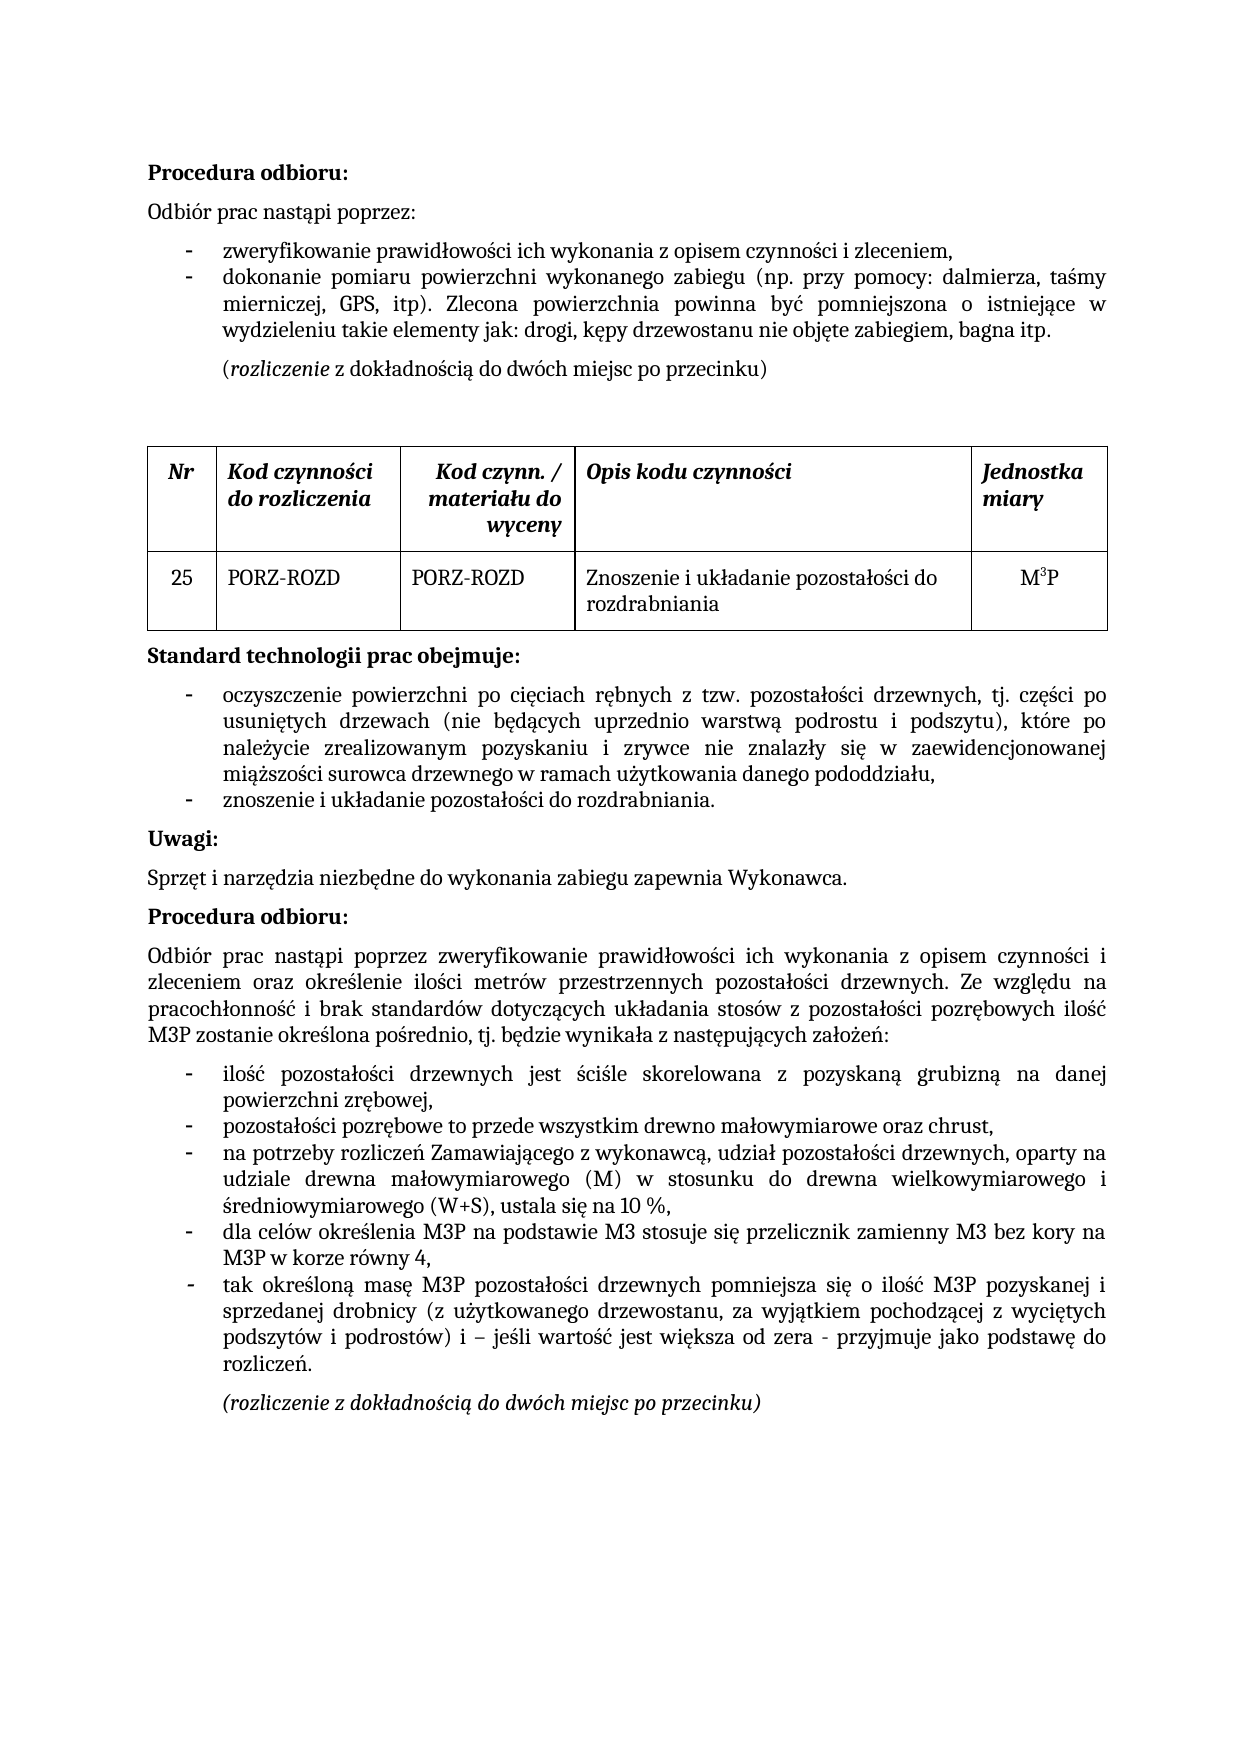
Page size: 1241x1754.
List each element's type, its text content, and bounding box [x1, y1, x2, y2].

list ilość pozostałości drzewnych jest ściśle skorelowana z pozyskaną grubizną na danej powierzchni zrębowej, [185, 1061, 1107, 1113]
text Procedura odbioru: [148, 160, 1107, 186]
list pozostałości pozrębowe to przede wszystkim drewno małowymiarowe oraz chrust, [185, 1113, 1107, 1140]
text (rozliczenie z dokładnością do dwóch miejsc po przecinku) [148, 356, 1107, 382]
list dokonanie pomiaru powierzchni wykonanego zabiegu (np. przy pomocy: dalmierza, taśmy mierniczej, GPS, itp). Zlecona powierzchnia powinna być pomniejszona o istniejące w wydzieleniu takie elementy jak: drogi, kępy drzewostanu nie objęte zabiegiem, bagna itp. [185, 264, 1107, 343]
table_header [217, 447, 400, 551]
text Uwagi: [148, 826, 1107, 852]
list na potrzeby rozliczeń Zamawiającego z wykonawcą, udział pozostałości drzewnych, oparty na udziale drewna małowymiarowego (M) w stosunku do drewna wielkowymiarowego i średniowymiarowego (W+S), ustala się na 10 %, [185, 1140, 1107, 1219]
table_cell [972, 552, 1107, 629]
list znoszenie i układanie pozostałości do rozdrabniania. [185, 787, 1107, 814]
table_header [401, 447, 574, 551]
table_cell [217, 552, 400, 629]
list tak określoną masę M3P pozostałości drzewnych pomniejsza się o ilość M3P pozyskanej i sprzedanej drobnicy (z użytkowanego drzewostanu, za wyjątkiem pochodzącej z wyciętych podszytów i podrostów) i – jeśli wartość jest większa od zera - przyjmuje jako podstawę do rozliczeń. [185, 1271, 1107, 1377]
text (rozliczenie z dokładnością do dwóch miejsc po przecinku) [148, 1389, 1107, 1416]
text Sprzęt i narzędzia niezbędne do wykonania zabiegu zapewnia Wykonawca. [148, 865, 1107, 891]
list dla celów określenia M3P na podstawie M3 stosuje się przelicznik zamienny M3 bez kory na M3P w korze równy 4, [185, 1219, 1107, 1271]
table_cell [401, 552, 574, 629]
list zweryfikowanie prawidłowości ich wykonania z opisem czynności i zleceniem, [185, 238, 1107, 264]
text Standard technologii prac obejmuje: [148, 643, 1107, 669]
text Procedura odbioru: [148, 904, 1107, 930]
list oczyszczenie powierzchni po cięciach rębnych z tzw. pozostałości drzewnych, tj. części po usuniętych drzewach (nie będących uprzednio warstwą podrostu i podszytu), które po należycie zrealizowanym pozyskaniu i zrywce nie znalazły się w zaewidencjonowanej miąższości surowca drzewnego w ramach użytkowania danego pododdziału, [185, 682, 1107, 787]
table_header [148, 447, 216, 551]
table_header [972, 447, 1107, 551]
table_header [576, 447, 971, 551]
text Odbiór prac nastąpi poprzez zweryfikowanie prawidłowości ich wykonania z opisem czynności i zleceniem oraz określenie ilości metrów przestrzennych pozostałości drzewnych. Ze względu na pracochłonność i brak standardów dotyczących układania stosów z pozostałości pozrębowych ilość M3P zostanie określona pośrednio, tj. będzie wynikała z następujących założeń: [148, 943, 1107, 1048]
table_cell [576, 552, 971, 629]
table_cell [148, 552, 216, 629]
text Odbiór prac nastąpi poprzez: [148, 199, 1107, 225]
